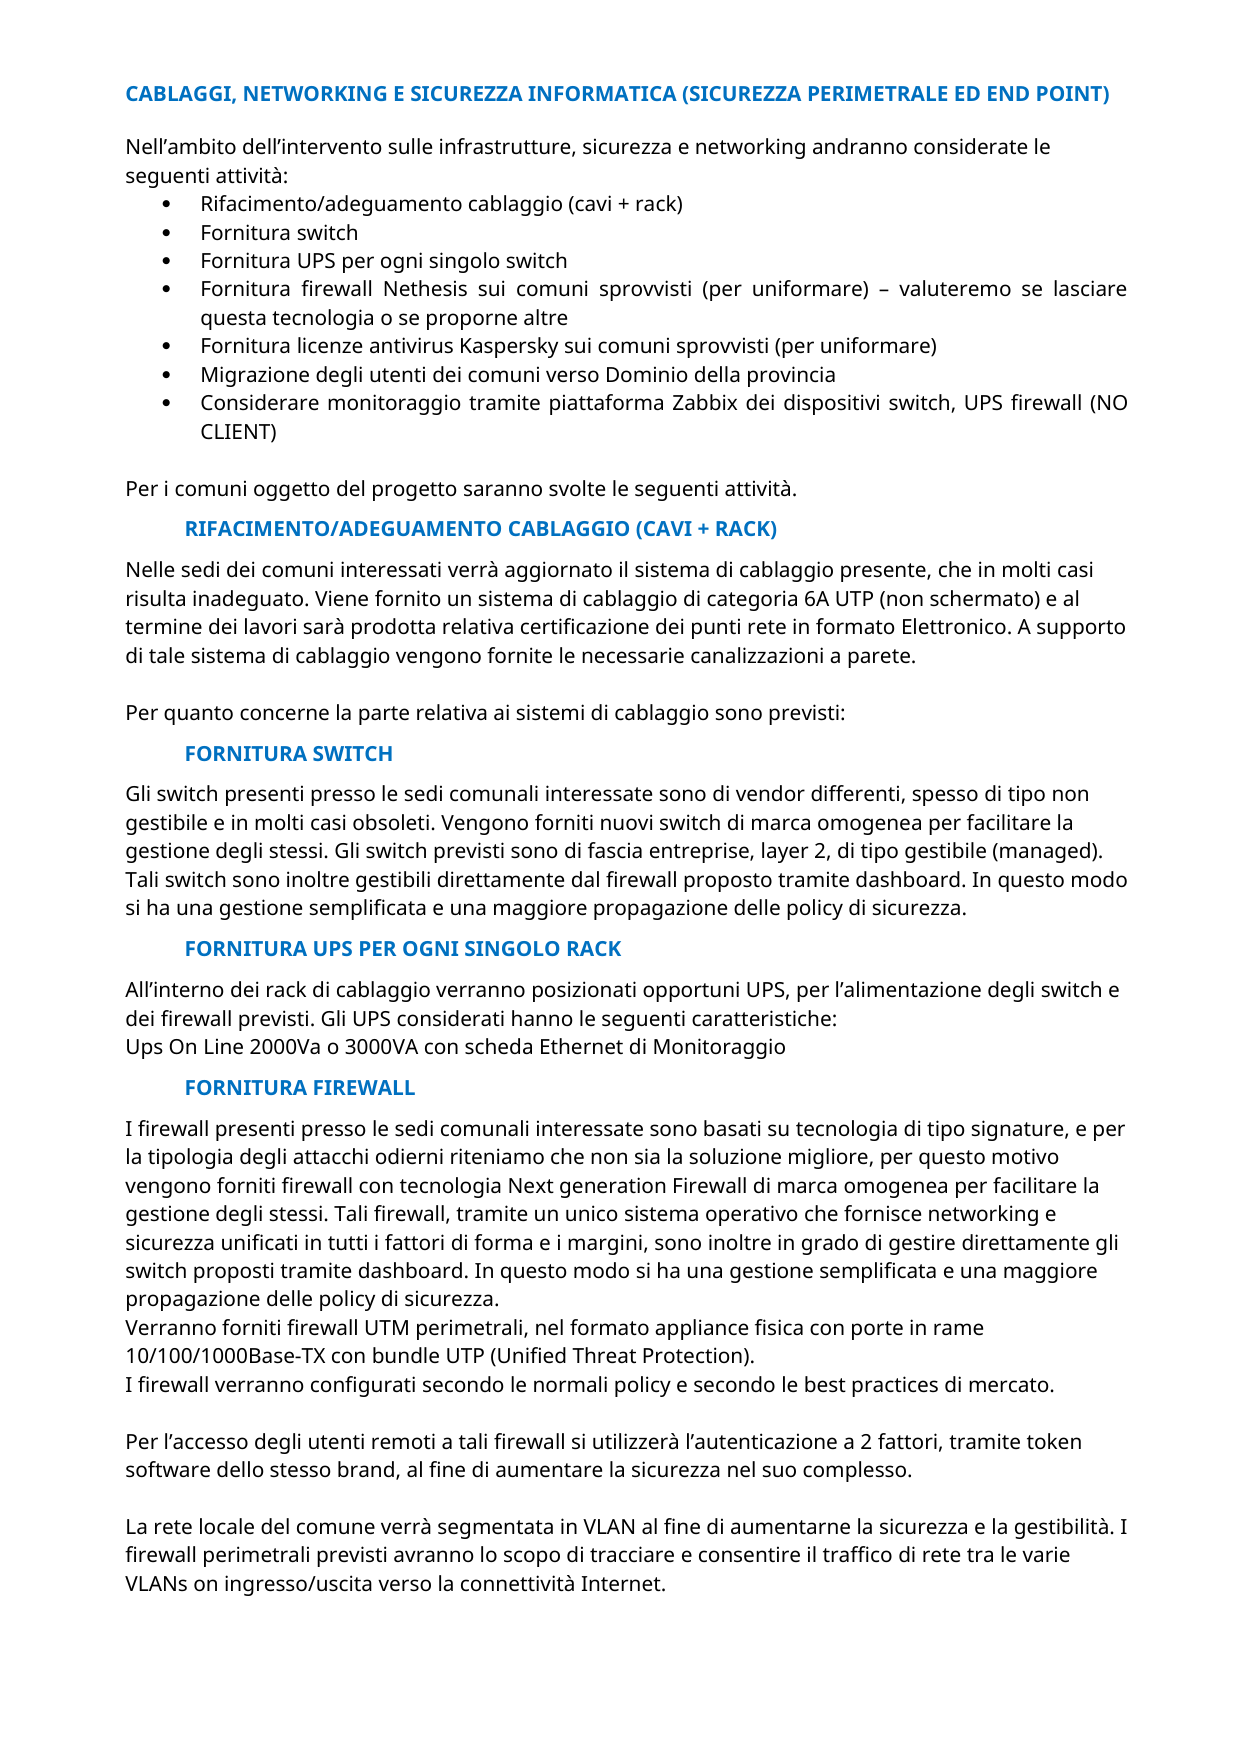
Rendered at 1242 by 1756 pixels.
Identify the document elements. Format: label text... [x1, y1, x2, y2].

text Per quanto concerne la parte relativa ai sistemi di cablaggio sono previsti: [125, 698, 1129, 726]
text CABLAGGI, NETWORKING E SICUREZZA INFORMATICA (SICUREZZA PERIMETRALE ED END POINT) [125, 79, 1129, 107]
text I firewall verranno configurati secondo le normali policy e secondo le best practices di mercato. [125, 1370, 1129, 1398]
text Per l’accesso degli utenti remoti a tali firewall si utilizzerà l’autenticazione a 2 fattori, tramite token software dello stesso brand, al fine di aumentare la sicurezza nel suo complesso. [125, 1427, 1129, 1484]
text Gli switch presenti presso le sedi comunali interessate sono di vendor differenti, spesso di tipo non gestibile e in molti casi obsoleti. Vengono forniti nuovi switch di marca omogenea per facilitare la gestione degli stessi. Gli switch previsti sono di fascia entreprise, layer 2, di tipo gestibile (managed). Tali switch sono inoltre gestibili direttamente dal firewall proposto tramite dashboard. In questo modo si ha una gestione semplificata e una maggiore propagazione delle policy di sicurezza. [125, 779, 1129, 922]
list Fornitura licenze antivirus Kaspersky sui comuni sprovvisti (per uniformare) [163, 331, 1129, 360]
list FORNITURA UPS PER OGNI SINGOLO RACK [184, 934, 1129, 963]
text All’interno dei rack di cablaggio verranno posizionati opportuni UPS, per l’alimentazione degli switch e dei firewall previsti. Gli UPS considerati hanno le seguenti caratteristiche: [125, 975, 1129, 1032]
list Migrazione degli utenti dei comuni verso Dominio della provincia [163, 360, 1129, 388]
text Nelle sedi dei comuni interessati verrà aggiornato il sistema di cablaggio presente, che in molti casi risulta inadeguato. Viene fornito un sistema di cablaggio di categoria 6A UTP (non schermato) e al termine dei lavori sarà prodotta relativa certificazione dei punti rete in formato Elettronico. A supporto di tale sistema di cablaggio vengono fornite le necessarie canalizzazioni a parete. [125, 556, 1129, 669]
text Ups On Line 2000Va o 3000VA con scheda Ethernet di Monitoraggio [125, 1032, 1129, 1061]
text I firewall presenti presso le sedi comunali interessate sono basati su tecnologia di tipo signature, e per la tipologia degli attacchi odierni riteniamo che non sia la soluzione migliore, per questo motivo vengono forniti firewall con tecnologia Next generation Firewall di marca omogenea per facilitare la gestione degli stessi. Tali firewall, tramite un unico sistema operativo che fornisce networking e sicurezza unificati in tutti i fattori di forma e i margini, sono inoltre in grado di gestire direttamente gli switch proposti tramite dashboard. In questo modo si ha una gestione semplificata e una maggiore propagazione delle policy di sicurezza. [125, 1114, 1129, 1313]
text Per i comuni oggetto del progetto saranno svolte le seguenti attività. [125, 474, 1129, 502]
text Verranno forniti firewall UTM perimetrali, nel formato appliance fisica con porte in rame 10/100/1000Base-TX con bundle UTP (Unified Threat Protection). [125, 1313, 1129, 1370]
text La rete locale del comune verrà segmentata in VLAN al fine di aumentarne la sicurezza e la gestibilità. I firewall perimetrali previsti avranno lo scopo di tracciare e consentire il traffico di rete tra le varie VLANs on ingresso/uscita verso la connettività Internet. [125, 1512, 1129, 1597]
list Considerare monitoraggio tramite piattaforma Zabbix dei dispositivi switch, UPS firewall (NO CLIENT) [163, 388, 1129, 445]
list Rifacimento/adeguamento cablaggio (cavi + rack) [163, 189, 1129, 218]
list Fornitura switch [163, 218, 1129, 246]
text Nell’ambito dell’intervento sulle infrastrutture, sicurezza e networking andranno considerate le seguenti attività: [125, 132, 1129, 189]
list Fornitura UPS per ogni singolo switch [163, 246, 1129, 274]
list RIFACIMENTO/ADEGUAMENTO CABLAGGIO (CAVI + RACK) [184, 514, 1129, 543]
list Fornitura firewall Nethesis sui comuni sprovvisti (per uniformare) – valuteremo se lasciare questa tecnologia o se proporne altre [163, 274, 1129, 331]
list FORNITURA SWITCH [184, 739, 1129, 767]
list FORNITURA FIREWALL [184, 1073, 1129, 1101]
